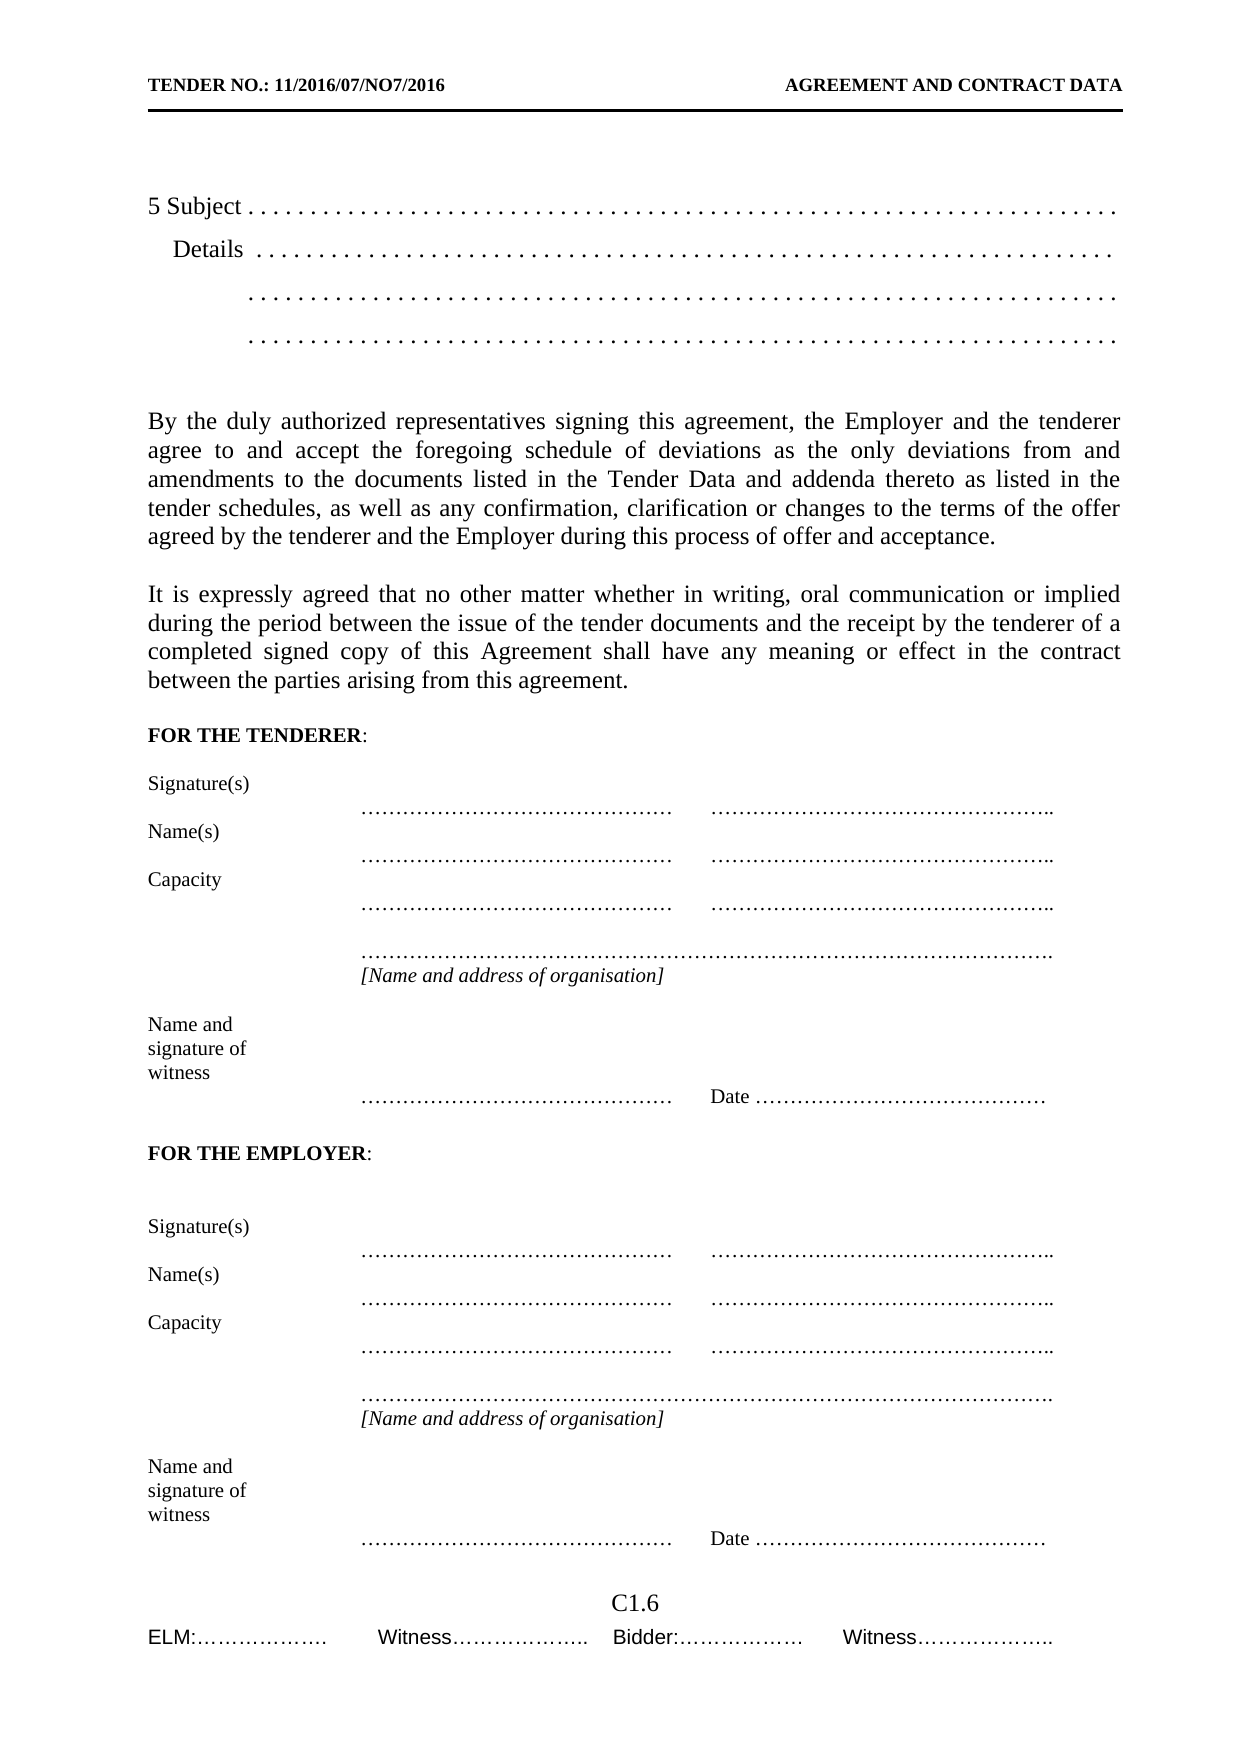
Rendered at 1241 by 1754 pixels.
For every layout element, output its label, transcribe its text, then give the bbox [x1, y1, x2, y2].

text ……………………………………… Date …………………………………… [148, 1084, 1122, 1108]
text signature of [148, 1036, 1122, 1059]
text By the duly authorized representatives signing this agreement, the Employer and the tenderer agree to and accept the foregoing schedule of deviations as the only deviations from and amendments to the documents listed in the Tender Data and addenda thereto as listed in the tender schedules, as well as any confirmation, clarification or changes to the terms of the offer agreed by the tenderer and the Employer during this process of offer and acceptance. [148, 406, 1122, 550]
text . . . . . . . . . . . . . . . . . . . . . . . . . . . . . . . . . . . . . . . . . . . . . . . . . . . . . . . . . . . . . . . . . . . . . . [148, 277, 1122, 306]
text witness [148, 1059, 1122, 1084]
text . . . . . . . . . . . . . . . . . . . . . . . . . . . . . . . . . . . . . . . . . . . . . . . . . . . . . . . . . . . . . . . . . . . . . . [148, 320, 1122, 349]
text Name and [148, 1011, 1122, 1036]
text FOR THE EMPLOYER: [148, 1141, 1122, 1165]
text ……………………………………… Date …………………………………… [148, 1526, 1122, 1550]
text FOR THE TENDERER: [148, 723, 1122, 747]
text Name and [148, 1454, 1122, 1478]
text Capacity [148, 867, 1122, 891]
text Capacity [148, 1310, 1122, 1334]
text ……………………………………… ………………………………………….. [148, 795, 1122, 819]
text [Name and address of organisation] [148, 1406, 1122, 1430]
text ……………………………………… ………………………………………….. [148, 1286, 1122, 1310]
text Signature(s) [148, 1213, 1122, 1238]
text ………………………………………………………………………………………. [148, 939, 1122, 963]
text Name(s) [148, 819, 1122, 843]
text ……………………………………… ………………………………………….. [148, 1334, 1122, 1358]
text ……………………………………… ………………………………………….. [148, 1238, 1122, 1262]
text It is expressly agreed that no other matter whether in writing, oral communication or implied during the period between the issue of the tender documents and the receipt by the tenderer of a completed signed copy of this Agreement shall have any meaning or effect in the contract between the parties arising from this agreement. [148, 579, 1122, 694]
text ……………………………………… ………………………………………….. [148, 891, 1122, 915]
text signature of [148, 1478, 1122, 1502]
text Signature(s) [148, 771, 1122, 795]
text ……………………………………… ………………………………………….. [148, 843, 1122, 867]
text ………………………………………………………………………………………. [148, 1382, 1122, 1406]
text witness [148, 1502, 1122, 1526]
text [Name and address of organisation] [148, 963, 1122, 987]
text 5 Subject . . . . . . . . . . . . . . . . . . . . . . . . . . . . . . . . . . . . . . . . . . . . . . . . . . . . . . . . . . . . . . . . . . . . . . [148, 191, 1122, 219]
text Name(s) [148, 1262, 1122, 1286]
